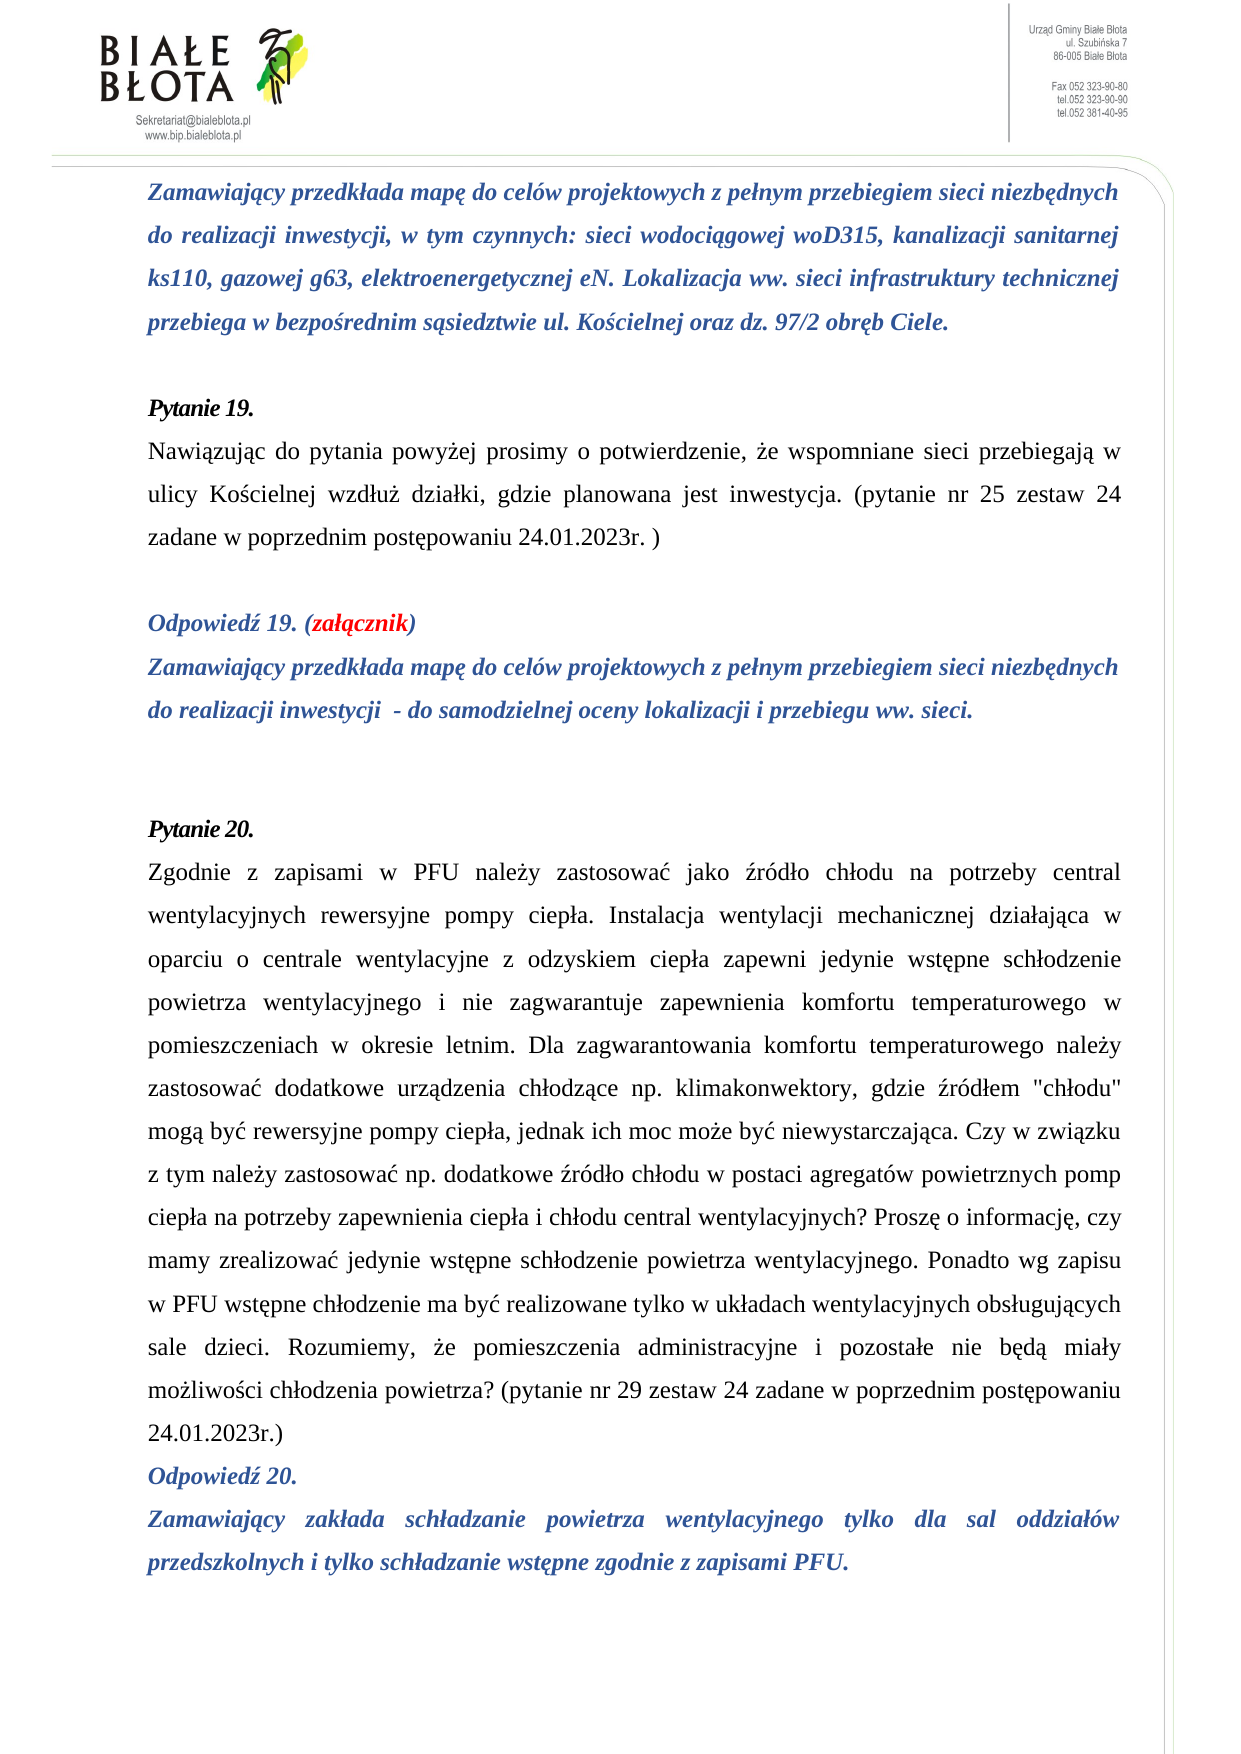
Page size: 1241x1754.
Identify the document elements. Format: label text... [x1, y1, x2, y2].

text Pytanie 19. [148, 393, 1122, 422]
text Pytanie 20. [148, 814, 1122, 843]
text Zamawiający przedkłada mapę do celów projektowych z pełnym przebiegiem sieci niezbędnych do realizacji inwestycji - do samodzielnej oceny lokalizacji i przebiegu ww. sieci. [148, 652, 1122, 723]
text Zgodnie z zapisami w PFU należy zastosować jako źródło chłodu na potrzeby central wentylacyjnych rewersyjne pompy ciepła. Instalacja wentylacji mechanicznej działająca w oparciu o centrale wentylacyjne z odzyskiem ciepła zapewni jedynie wstępne schłodzenie powietrza wentylacyjnego i nie zagwarantuje zapewnienia komfortu temperaturowego w pomieszczeniach w okresie letnim. Dla zagwarantowania komfortu temperaturowego należy zastosować dodatkowe urządzenia chłodzące np. klimakonwektory, gdzie źródłem "chłodu" mogą być rewersyjne pompy ciepła, jednak ich moc może być niewystarczająca. Czy w związku z tym należy zastosować np. dodatkowe źródło chłodu w postaci agregatów powietrznych pomp ciepła na potrzeby zapewnienia ciepła i chłodu central wentylacyjnych? Proszę o informację, czy mamy zrealizować jedynie wstępne schłodzenie powietrza wentylacyjnego. Ponadto wg zapisu w PFU wstępne chłodzenie ma być realizowane tylko w układach wentylacyjnych obsługujących sale dzieci. Rozumiemy, że pomieszczenia administracyjne i pozostałe nie będą miały możliwości chłodzenia powietrza? (pytanie nr 29 zestaw 24 zadane w poprzednim postępowaniu 24.01.2023r.) [148, 857, 1122, 1447]
text Nawiązując do pytania powyżej prosimy o potwierdzenie, że wspomniane sieci przebiegają w ulicy Kościelnej wzdłuż działki, gdzie planowana jest inwestycja. (pytanie nr 25 zestaw 24 zadane w poprzednim postępowaniu 24.01.2023r. ) [148, 436, 1122, 551]
text Odpowiedź 19. (załącznik) [148, 608, 1122, 637]
picture [51, 3, 1174, 1754]
text Zamawiający przedkłada mapę do celów projektowych z pełnym przebiegiem sieci niezbędnych do realizacji inwestycji, w tym czynnych: sieci wodociągowej woD315, kanalizacji sanitarnej ks110, gazowej g63, elektroenergetycznej eN. Lokalizacja ww. sieci infrastruktury technicznej przebiega w bezpośrednim sąsiedztwie ul. Kościelnej oraz dz. 97/2 obręb Ciele. [148, 177, 1122, 335]
text Odpowiedź 20. [148, 1461, 1122, 1490]
text Zamawiający zakłada schładzanie powietrza wentylacyjnego tylko dla sal oddziałów przedszkolnych i tylko schładzanie wstępne zgodnie z zapisami PFU. [148, 1504, 1122, 1576]
